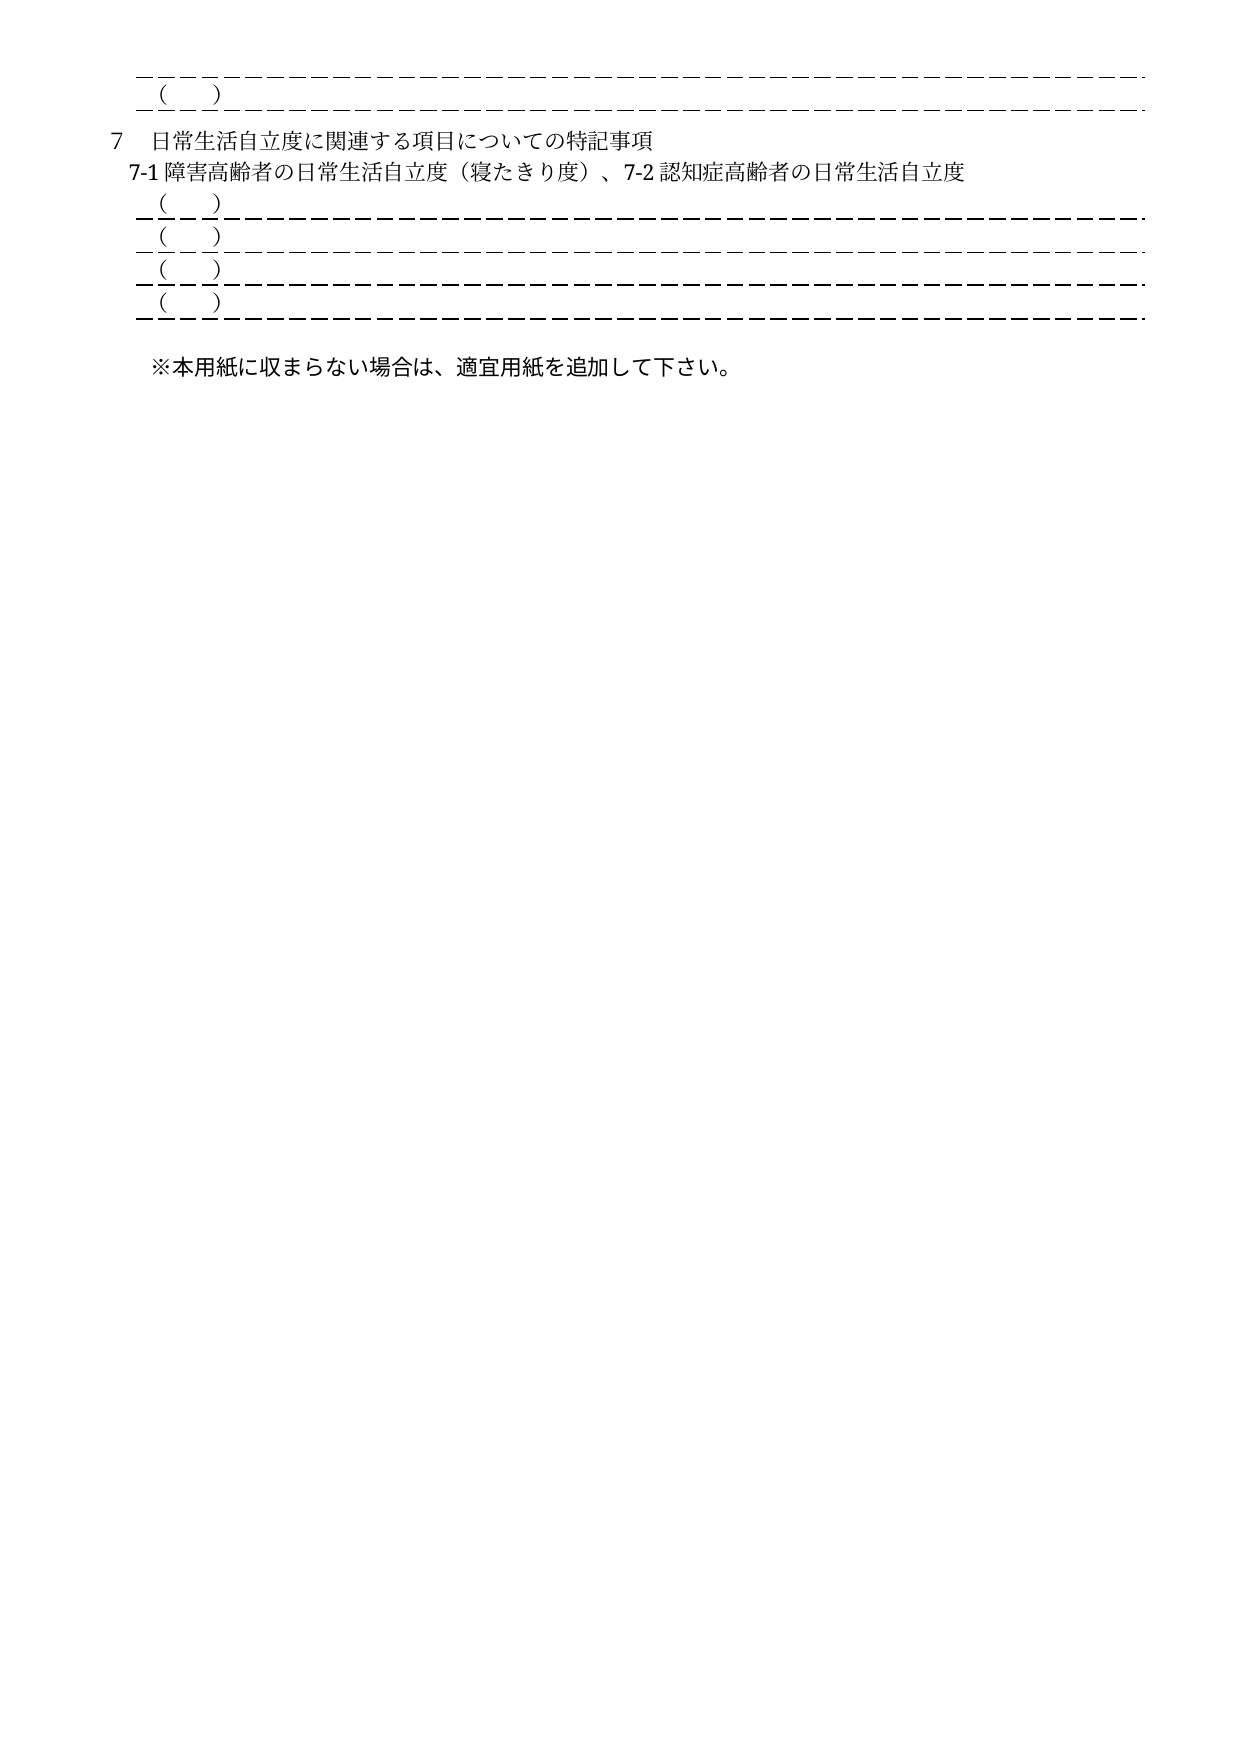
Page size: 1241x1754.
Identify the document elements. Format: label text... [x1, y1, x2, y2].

text ７ 日常生活自立度に関連する項目についての特記事項 [106, 124, 1134, 155]
table_cell （ ） [136, 77, 1144, 110]
text ※本用紙に収まらない場合は、適宜用紙を追加して下さい。 [106, 349, 1134, 381]
table_header （ ） [136, 187, 1144, 218]
table_cell （ ） [136, 284, 1144, 318]
text 7-1障害高齢者の日常生活自立度（寝たきり度）、7-2認知症高齢者の日常生活自立度 [106, 155, 1134, 187]
table_cell （ ） [136, 251, 1144, 284]
table_cell （ ） [136, 218, 1144, 251]
